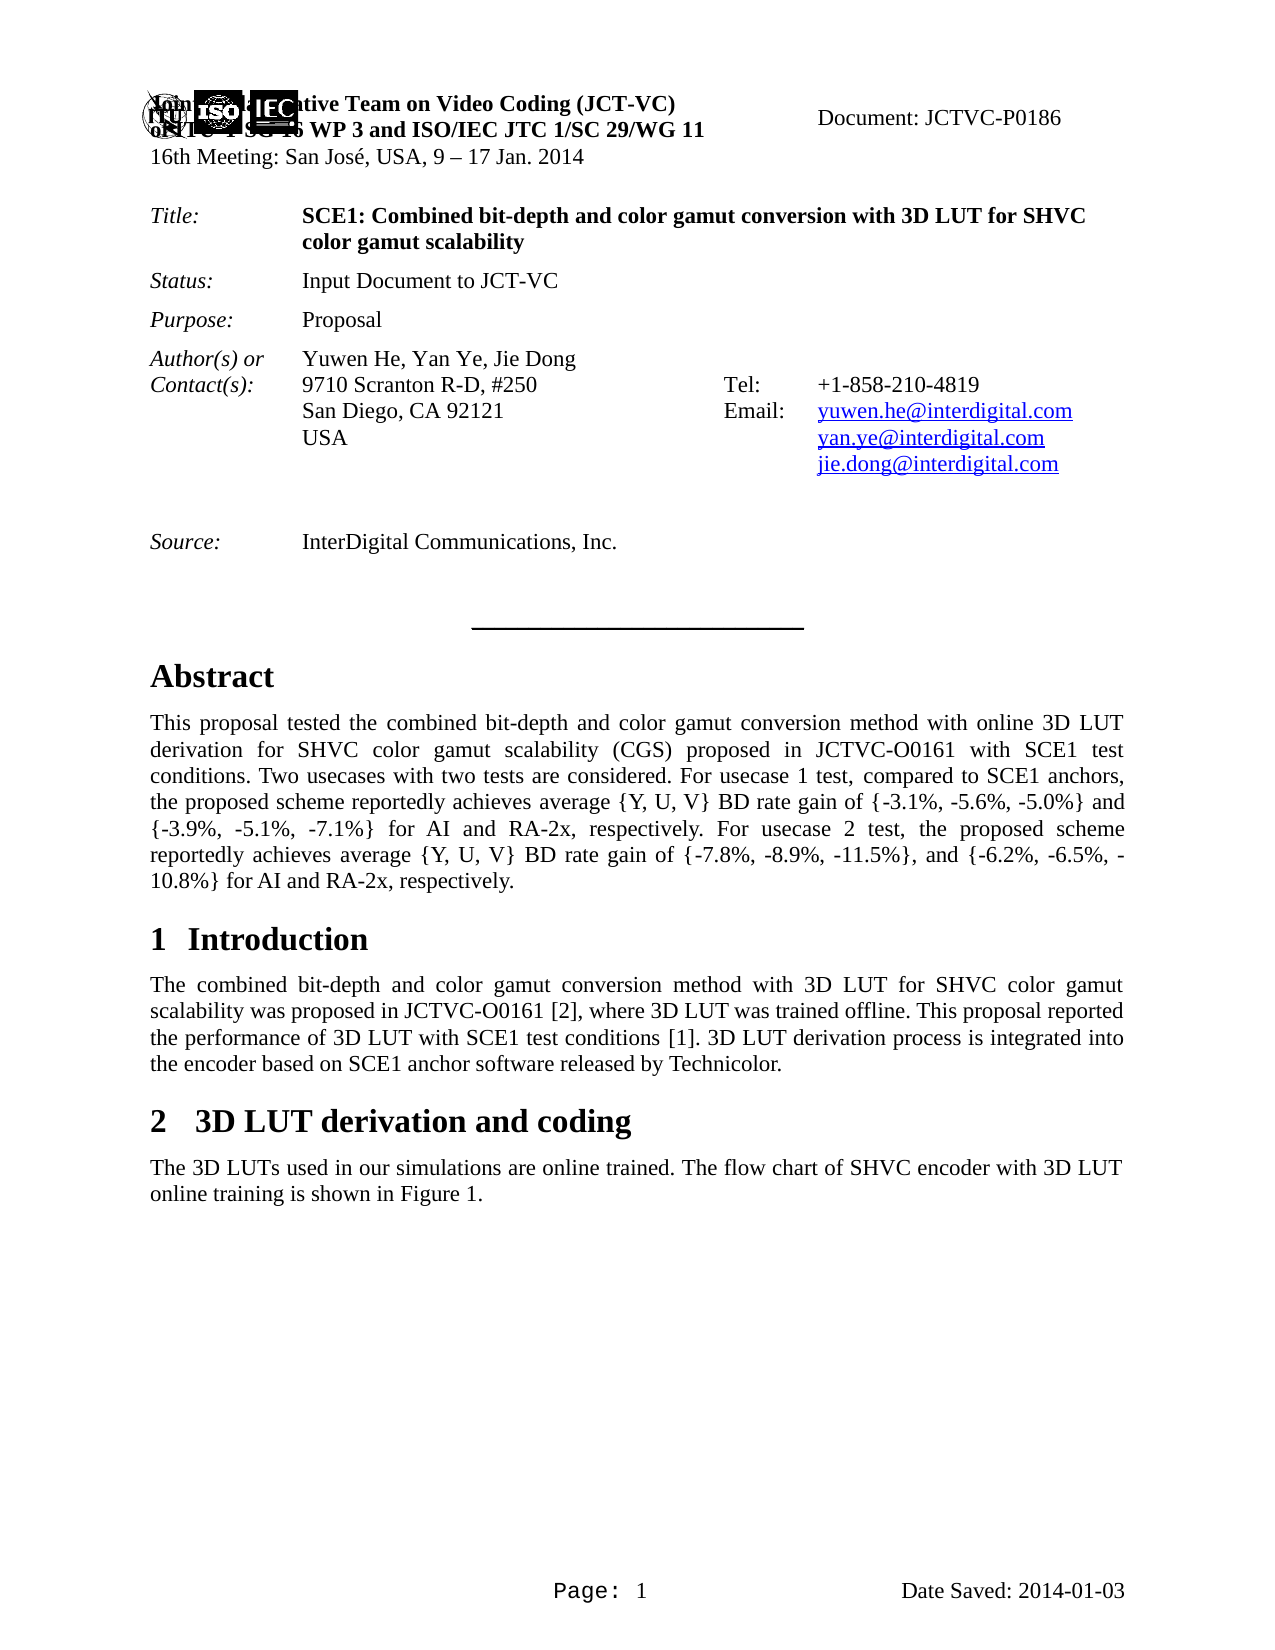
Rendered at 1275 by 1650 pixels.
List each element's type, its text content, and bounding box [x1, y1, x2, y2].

subtitle Abstract [150, 657, 1125, 695]
text _____________________________ [150, 605, 1125, 632]
table_cell Source: [139, 521, 291, 593]
subtitle 3D LUT derivation and coding [150, 1102, 1125, 1140]
table_header Joint Collaborative Team on Video Coding (JCT-VC) of ITU-T SG 16 WP 3 and ISO/IEC JTC 1/SC 29/WG 11 16th Meeting: San José, USA, 9 – 17 Jan. 2014 [139, 90, 806, 169]
table_header Document: JCTVC-P0186 [806, 90, 1136, 169]
table_cell Status: [139, 261, 291, 299]
table_cell Yuwen He, Yan Ye, Jie Dong 9710 Scranton R-D, #250 San Diego, CA 92121 USA [291, 338, 712, 521]
table_cell InterDigital Communications, Inc. [291, 521, 1136, 593]
text The combined bit-depth and color gamut conversion method with 3D LUT for SHVC color gamut scalability was proposed in JCTVC-O0161 [2], where 3D LUT was trained offline. This proposal reported the performance of 3D LUT with SCE1 test conditions [1]. 3D LUT derivation process is integrated into the encoder based on SCE1 anchor software released by Technicolor. [150, 971, 1125, 1077]
text This proposal tested the combined bit-depth and color gamut conversion method with online 3D LUT derivation for SHVC color gamut scalability (CGS) proposed in JCTVC-O0161 with SCE1 test conditions. Two usecases with two tests are considered. For usecase 1 test, compared to SCE1 anchors, the proposed scheme reportedly achieves average {Y, U, V} BD rate gain of {-3.1%, -5.6%, -5.0%} and {-3.9%, -5.1%, -7.1%} for AI and RA-2x, respectively. For usecase 2 test, the proposed scheme reportedly achieves average {Y, U, V} BD rate gain of {-7.8%, -8.9%, -11.5%}, and {-6.2%, -6.5%, -10.8%} for AI and RA-2x, respectively. [150, 709, 1125, 894]
table_cell +1-858-210-4819 yuwen.he@interdigital.com yan.ye@interdigital.com jie.dong@interdigital.com [806, 338, 1136, 521]
subtitle Introduction [150, 919, 1125, 957]
table_cell Input Document to JCT-VC [291, 261, 1136, 299]
table_cell Author(s) or Contact(s): [139, 338, 291, 521]
text The 3D LUTs used in our simulations are online trained. The flow chart of SHVC encoder with 3D LUT online training is shown in Figure 1. [150, 1154, 1125, 1207]
table_cell Purpose: [139, 300, 291, 338]
table_cell Tel: Email: [713, 338, 806, 521]
picture [250, 90, 299, 134]
table_cell Proposal [291, 300, 1136, 338]
table_header SCE1: Combined bit-depth and color gamut conversion with 3D LUT for SHVC color gamut scalability [291, 195, 1136, 261]
table_header Title: [139, 195, 291, 261]
picture [194, 90, 243, 134]
